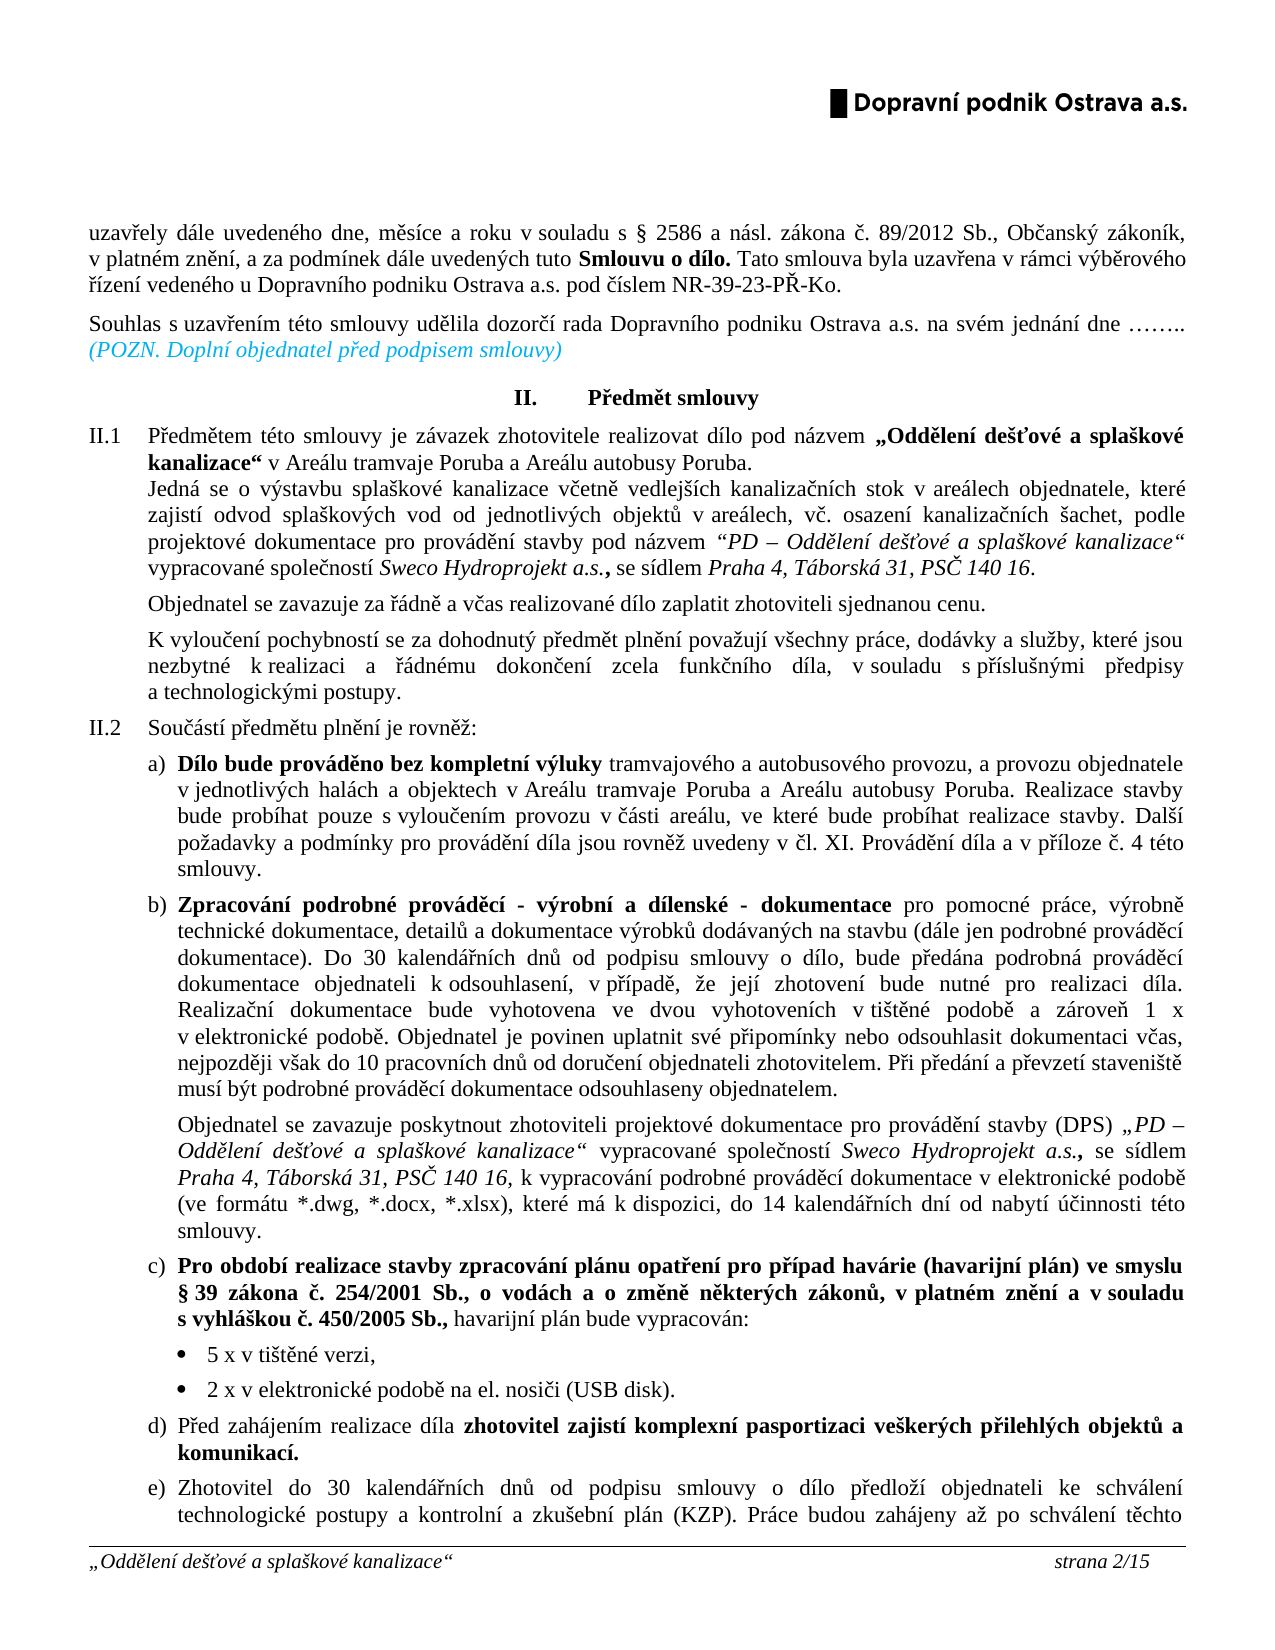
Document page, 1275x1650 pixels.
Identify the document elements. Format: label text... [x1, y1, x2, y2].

text Souhlas s uzavřením této smlouvy udělila dozorčí rada Dopravního podniku Ostrava a.s. na svém jednání dne …….. (POZN. Doplní objednatel před podpisem smlouvy) [89, 310, 1186, 363]
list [148, 1474, 1184, 1527]
list Dílo bude prováděno bez kompletní výluky tramvajového a autobusového provozu, a provozu objednatele v jednotlivých halách a objektech v Areálu tramvaje Poruba a Areálu autobusy Poruba. Realizace stavby bude probíhat pouze s vyloučením provozu v části areálu, ve které bude probíhat realizace stavby. Další požadavky a podmínky pro provádění díla jsou rovněž uvedeny v čl. XI. Provádění díla a v příloze č. 4 této smlouvy. [148, 750, 1184, 882]
picture [830, 89, 1187, 118]
subtitle Předmět smlouvy [89, 384, 1184, 410]
list 2 x v elektronické podobě na el. nosiči (USB disk). [177, 1377, 1184, 1403]
list Objednatel se zavazuje za řádně a včas realizované dílo zaplatit zhotoviteli sjednanou cenu. [148, 590, 1184, 616]
list Před zahájením realizace díla zhotovitel zajistí komplexní pasportizaci veškerých přilehlých objektů a komunikací. [148, 1412, 1184, 1465]
text Objednatel se zavazuje poskytnout zhotoviteli projektové dokumentace pro provádění stavby (DPS) „PD – Oddělení dešťové a splaškové kanalizace“ vypracované společností Sweco Hydroprojekt a.s., se sídlem Praha 4, Táborská 31, PSČ 140 16, k vypracování podrobné prováděcí dokumentace v elektronické podobě (ve formátu *.dwg, *.docx, *.xlsx), které má k dispozici, do 14 kalendářních dní od nabytí účinnosti této smlouvy. [177, 1111, 1186, 1243]
list Pro období realizace stavby zpracování plánu opatření pro případ havárie (havarijní plán) ve smyslu § 39 zákona č. 254/2001 Sb., o vodách a o změně některých zákonů, v platném znění a v souladu s vyhláškou č. 450/2005 Sb., havarijní plán bude vypracován: [148, 1252, 1184, 1331]
text Jedná se o výstavbu splaškové kanalizace včetně vedlejších kanalizačních stok v areálech objednatele, které zajistí odvod splaškových vod od jednotlivých objektů v areálech, vč. osazení kanalizačních šachet, podle projektové dokumentace pro provádění stavby pod názvem “PD – Oddělení dešťové a splaškové kanalizace“ vypracované společností Sweco Hydroprojekt a.s., se sídlem Praha 4, Táborská 31, PSČ 140 16. [148, 475, 1186, 581]
list Součástí předmětu plnění je rovněž: [89, 714, 1184, 741]
text uzavřely dále uvedeného dne, měsíce a roku v souladu s § 2586 a násl. zákona č. 89/2012 Sb., Občanský zákoník, v platném znění, a za podmínek dále uvedených tuto Smlouvu o dílo. Tato smlouva byla uzavřena v rámci výběrového řízení vedeného u Dopravního podniku Ostrava a.s. pod číslem NR-39-23-PŘ-Ko. [89, 218, 1186, 298]
list Zpracování podrobné prováděcí - výrobní a dílenské - dokumentace pro pomocné práce, výrobně technické dokumentace, detailů a dokumentace výrobků dodávaných na stavbu (dále jen podrobné prováděcí dokumentace). Do 30 kalendářních dnů od podpisu smlouvy o dílo, bude předána podrobná prováděcí dokumentace objednateli k odsouhlasení, v případě, že její zhotovení bude nutné pro realizaci díla. Realizační dokumentace bude vyhotovena ve dvou vyhotoveních v tištěné podobě a zároveň 1 x v elektronické podobě. Objednatel je povinen uplatnit své připomínky nebo odsouhlasit dokumentaci včas, nejpozději však do 10 pracovních dnů od doručení objednateli zhotovitelem. Při předání a převzetí staveniště musí být podrobné prováděcí dokumentace odsouhlaseny objednatelem. [148, 891, 1184, 1102]
list K vyloučení pochybností se za dohodnutý předmět plnění považují všechny práce, dodávky a služby, které jsou nezbytné k realizaci a řádnému dokončení zcela funkčního díla, v souladu s příslušnými předpisy a technologickými postupy. [148, 626, 1184, 705]
list 5 x v tištěné verzi, [177, 1341, 1184, 1367]
list Předmětem této smlouvy je závazek zhotovitele realizovat dílo pod názvem „Oddělení dešťové a splaškové kanalizace“ v Areálu tramvaje Poruba a Areálu autobusy Poruba. [89, 422, 1184, 475]
